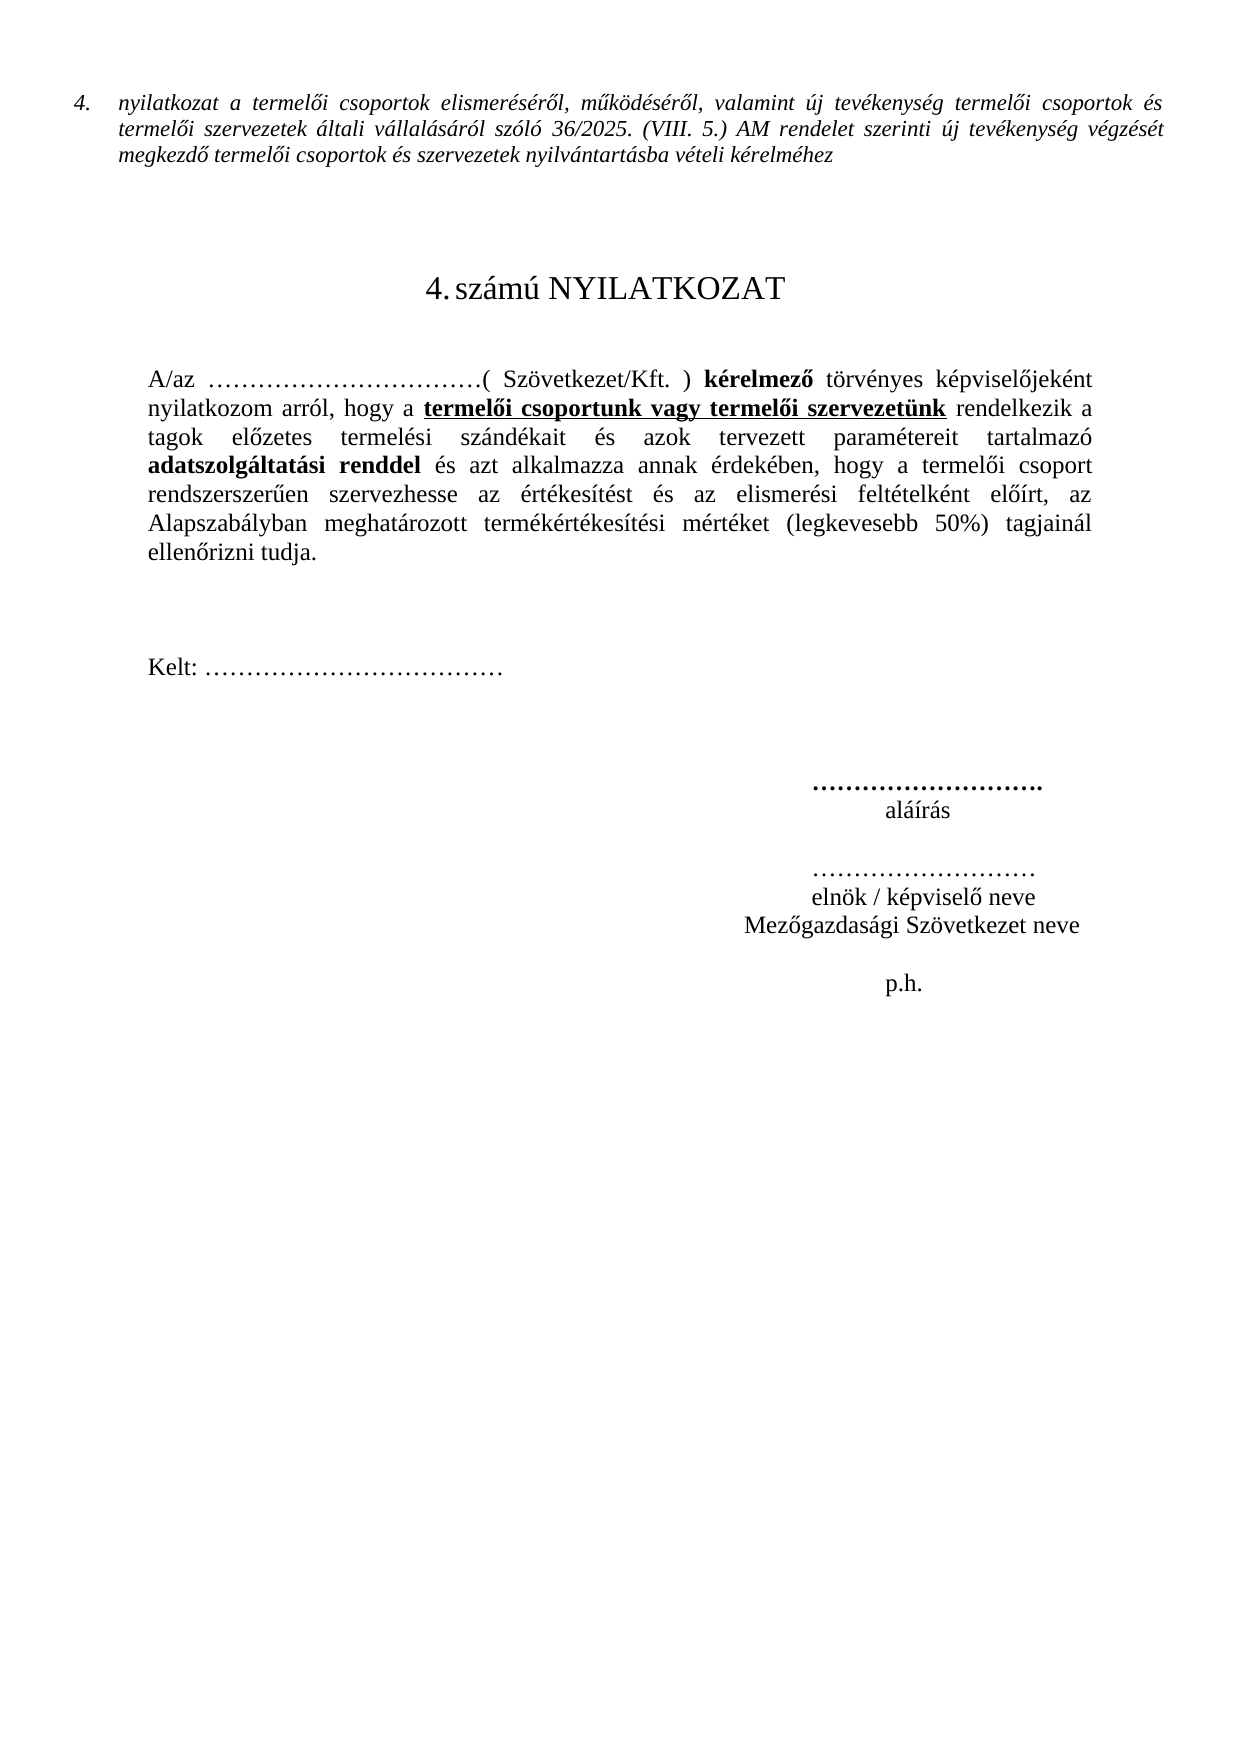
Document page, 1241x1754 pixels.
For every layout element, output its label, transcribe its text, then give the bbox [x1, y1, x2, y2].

text Mezőgazdasági Szövetkezet neve [148, 910, 1093, 939]
text elnök / képviselő neve [148, 882, 1093, 910]
text ……………………… [738, 853, 1093, 882]
text ………………………. [738, 767, 1093, 795]
text Kelt: ……………………………… [148, 652, 1093, 680]
text A/az ……………………………( Szövetkezet/Kft. ) kérelmező törvényes képviselőjeként nyilatkozom arról, hogy a termelői csoportunk vagy termelői szervezetünk rendelkezik a tagok előzetes termelési szándékait és azok tervezett paramétereit tartalmazó adatszolgáltatási renddel és azt alkalmazza annak érdekében, hogy a termelői csoport rendszerszerűen szervezhesse az értékesítést és az elismerési feltételként előírt, az Alapszabályban meghatározott termékértékesítési mértéket (legkevesebb 50%) tagjainál ellenőrizni tudja. [148, 364, 1093, 565]
list számú NYILATKOZAT [118, 268, 1093, 307]
list nyilatkozat a termelői csoportok elismeréséről, működéséről, valamint új tevékenység termelői csoportok és termelői szervezetek általi vállalásáról szóló 36/2025. (VIII. 5.) AM rendelet szerinti új tevékenység végzését megkezdő termelői csoportok és szervezetek nyilvántartásba vételi kérelméhez [74, 89, 1166, 168]
text aláírás [811, 795, 1093, 824]
text p.h. [148, 968, 1093, 997]
